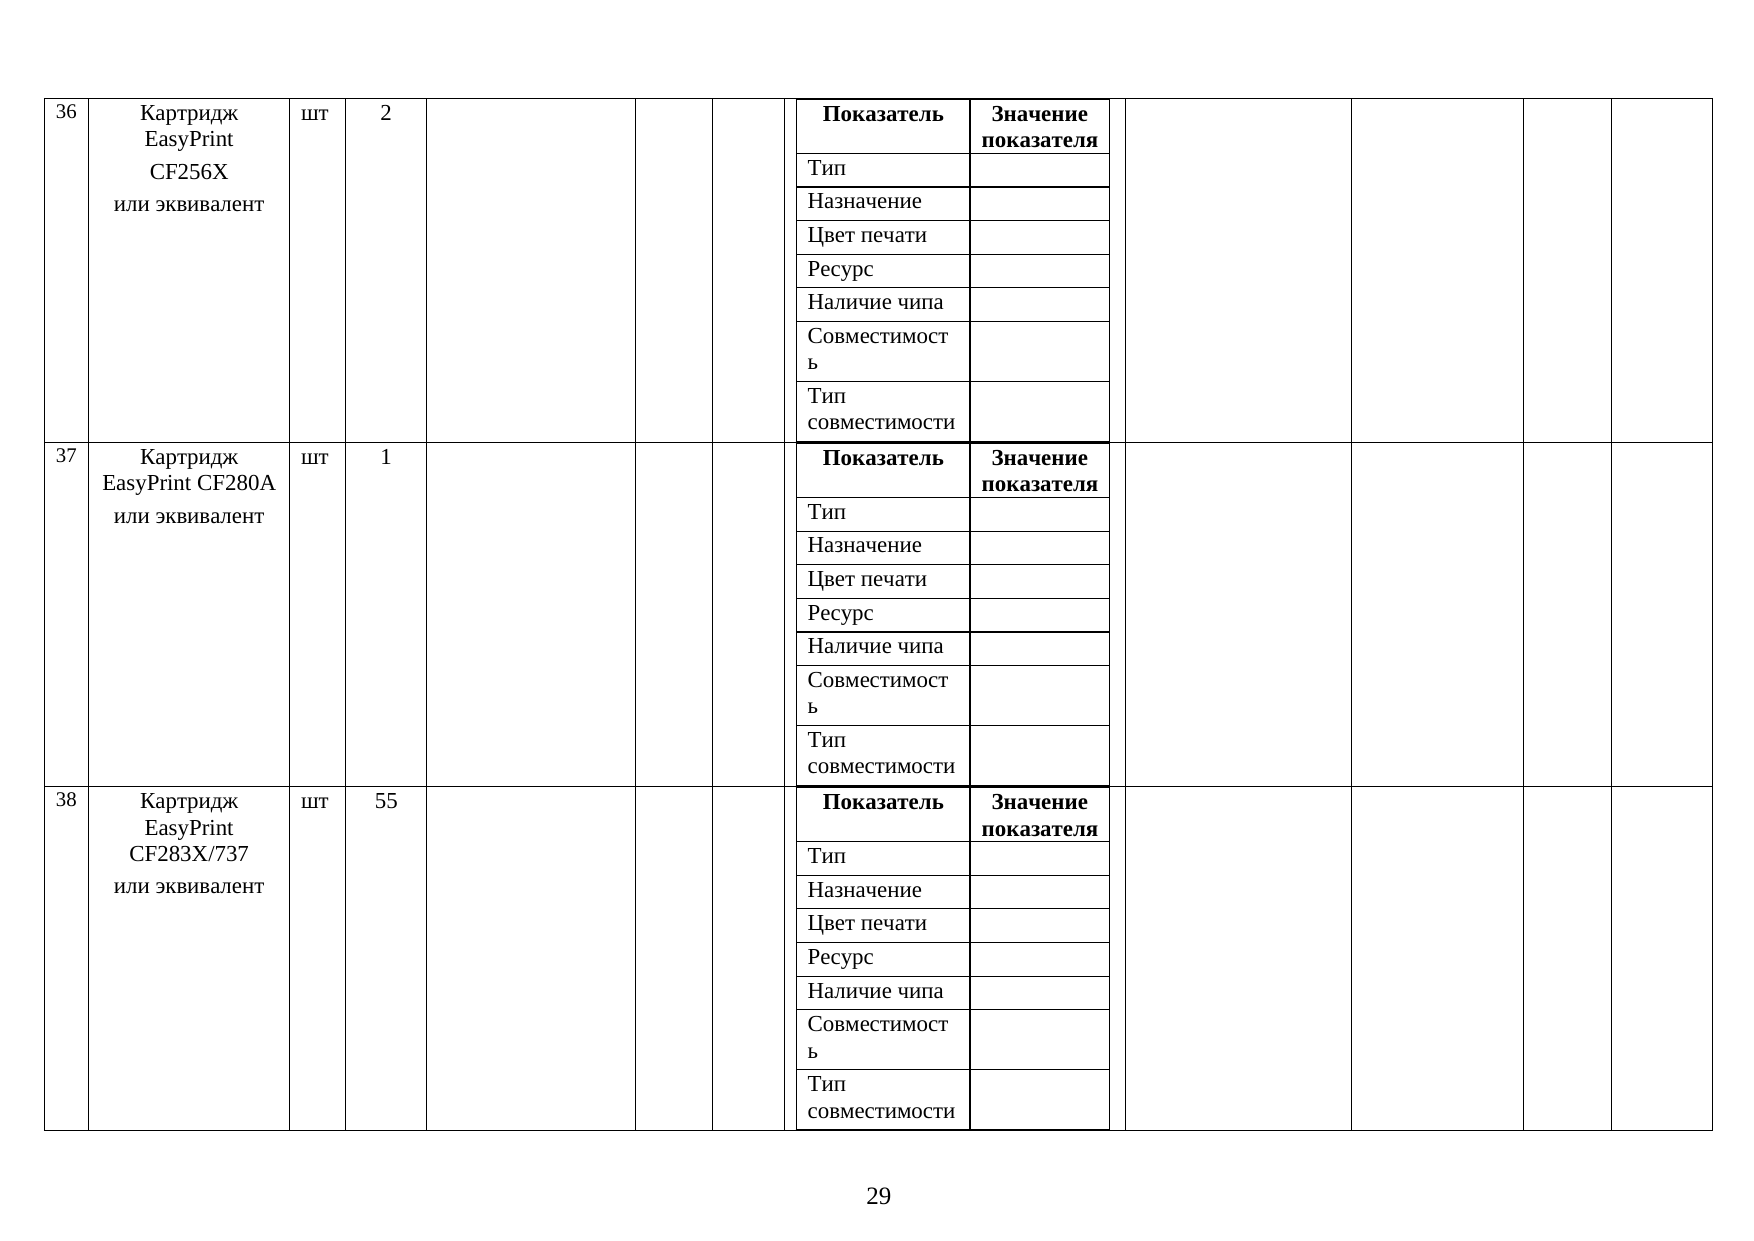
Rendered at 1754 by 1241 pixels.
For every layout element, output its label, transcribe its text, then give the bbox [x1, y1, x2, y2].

table_cell [1612, 787, 1712, 1130]
table_cell [785, 99, 796, 442]
table_cell [797, 498, 969, 531]
table_cell 55 [346, 787, 426, 1130]
table_cell [971, 498, 1109, 531]
table_cell 36 [45, 99, 88, 442]
table_cell [971, 909, 1109, 942]
table_cell [971, 565, 1109, 598]
table_cell [971, 154, 1109, 186]
table_cell [1524, 787, 1611, 1130]
table_cell [971, 842, 1109, 875]
table_cell [713, 99, 784, 442]
table_cell Картридж EasyPrint CF280А или эквивалент [89, 443, 289, 786]
table_cell [797, 565, 969, 598]
table_cell [971, 666, 1109, 725]
table_cell шт [290, 99, 345, 442]
table_cell [797, 977, 969, 1009]
table_cell [797, 1010, 969, 1069]
table_cell [797, 1070, 969, 1129]
table_cell [971, 444, 1109, 497]
table_cell [713, 787, 784, 1130]
table_cell [971, 322, 1109, 381]
table_cell [1126, 443, 1351, 786]
table_cell [797, 943, 969, 976]
table_cell [971, 633, 1109, 665]
table_cell [1126, 99, 1351, 442]
table_cell [636, 787, 712, 1130]
table_cell [971, 288, 1109, 321]
table_cell [797, 255, 969, 287]
table_cell шт [290, 443, 345, 786]
table_cell [797, 666, 969, 725]
table_cell [797, 382, 969, 441]
table_cell [797, 788, 969, 841]
table_cell [971, 726, 1109, 785]
table_cell [785, 787, 796, 1130]
table_cell [797, 444, 969, 497]
table_cell [797, 532, 969, 564]
table_cell шт [290, 787, 345, 1130]
table_cell [971, 255, 1109, 287]
table_cell [971, 100, 1109, 153]
table_cell [971, 977, 1109, 1009]
table_cell [713, 443, 784, 786]
table_cell [971, 1070, 1109, 1129]
table_cell [1524, 443, 1611, 786]
table_cell [427, 787, 635, 1130]
table_cell [636, 443, 712, 786]
table_cell 37 [45, 443, 88, 786]
table_cell [797, 876, 969, 908]
table_cell Картридж EasyPrint CF283X/737 или эквивалент [89, 787, 289, 1130]
table_cell [1110, 99, 1125, 442]
table_cell [1110, 443, 1125, 786]
table_cell 38 [45, 787, 88, 1130]
table_cell [971, 382, 1109, 441]
table_cell 1 [346, 443, 426, 786]
table_cell [971, 1010, 1109, 1069]
table_cell [797, 221, 969, 254]
table_cell [797, 100, 969, 153]
table_cell 2 [346, 99, 426, 442]
table_cell [971, 943, 1109, 976]
table_cell [427, 99, 635, 442]
table_cell [1612, 443, 1712, 786]
table_cell [797, 909, 969, 942]
table_cell [797, 188, 969, 220]
table_cell [971, 599, 1109, 631]
table_cell Картридж EasyPrint CF256X или эквивалент [89, 99, 289, 442]
table_cell [971, 221, 1109, 254]
table_cell [797, 726, 969, 785]
table_cell [971, 788, 1109, 841]
table_cell [1352, 443, 1523, 786]
table_cell [797, 599, 969, 631]
table_cell [636, 99, 712, 442]
table_cell [797, 633, 969, 665]
table_cell [971, 188, 1109, 220]
table_cell [971, 532, 1109, 564]
table_cell [971, 876, 1109, 908]
table_cell [785, 443, 796, 786]
table_cell [797, 842, 969, 875]
table_cell [1612, 99, 1712, 442]
table_cell [1110, 787, 1125, 1130]
table_cell [427, 443, 635, 786]
table_cell [1126, 787, 1351, 1130]
table_cell [797, 154, 969, 186]
table_cell [1352, 787, 1523, 1130]
table_cell [797, 322, 969, 381]
table_cell [1352, 99, 1523, 442]
table_cell [797, 288, 969, 321]
table_cell [1524, 99, 1611, 442]
